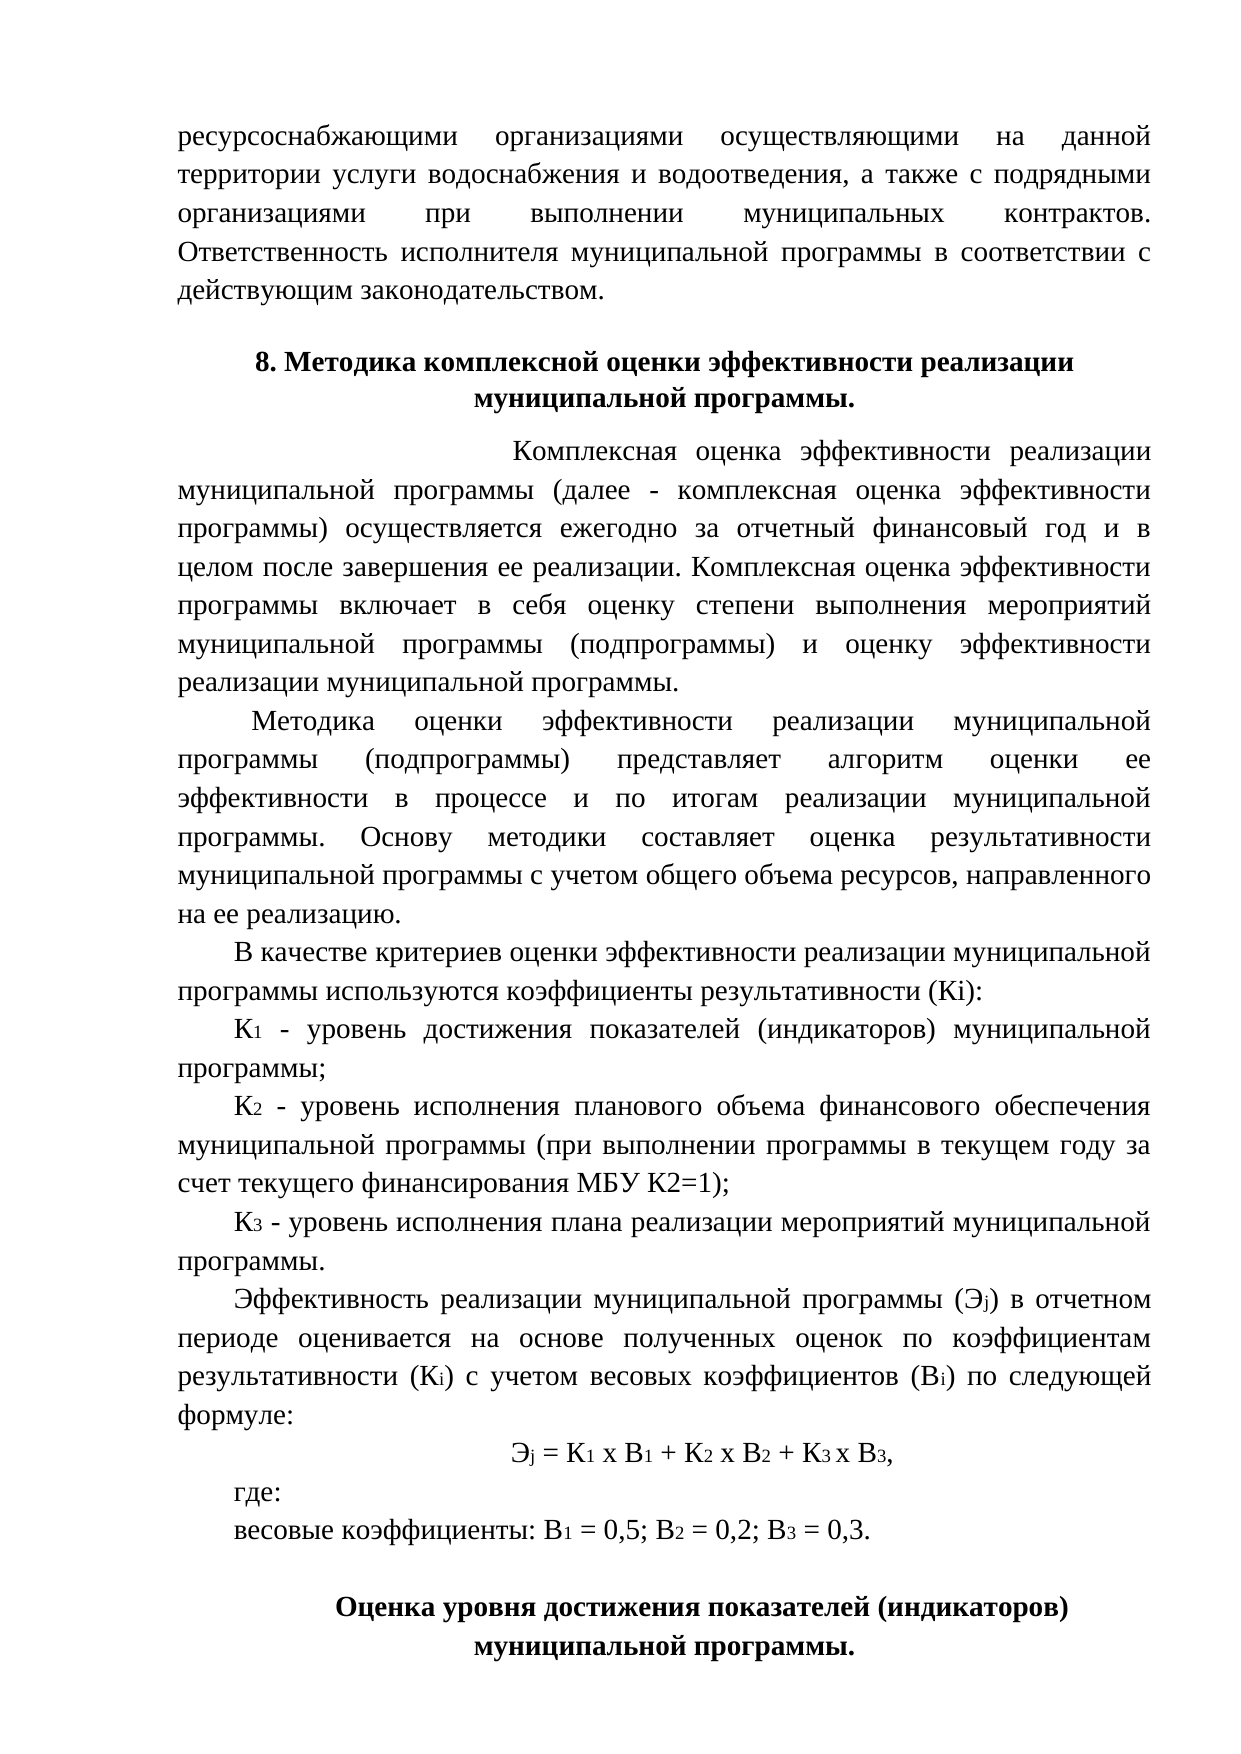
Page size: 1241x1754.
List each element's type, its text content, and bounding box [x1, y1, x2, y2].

text 8. Методика комплексной оценки эффективности реализации муниципальной программы. [177, 344, 1152, 414]
text Методика оценки эффективности реализации муниципальной программы (подпрограммы) представляет алгоритм оценки ее эффективности в процессе и по итогам реализации муниципальной программы. Основу методики составляет оценка результативности муниципальной программы с учетом общего объема ресурсов, направленного на ее реализацию. [177, 703, 1152, 929]
text весовые коэффициенты: В1 = 0,5; В2 = 0,2; В3 = 0,3. [177, 1512, 1152, 1546]
text К1 - уровень достижения показателей (индикаторов) муниципальной программы; [177, 1011, 1152, 1083]
text В качестве критериев оценки эффективности реализации муниципальной программы используются коэффициенты результативности (Кi): [177, 934, 1152, 1006]
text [177, 118, 1152, 306]
text где: [177, 1474, 1152, 1507]
text Эффективность реализации муниципальной программы (Эj) в отчетном периоде оценивается на основе полученных оценок по коэффициентам результативности (Кi) с учетом весовых коэффициентов (Вi) по следующей формуле: [177, 1281, 1152, 1430]
text Оценка уровня достижения показателей (индикаторов) муниципальной программы. [177, 1589, 1152, 1662]
text К2 - уровень исполнения планового объема финансового обеспечения муниципальной программы (при выполнении программы в текущем году за счет текущего финансирования МБУ К2=1); [177, 1088, 1152, 1199]
text Эj = К1 x В1 + К2 x В2 + К3 x В3, [177, 1435, 1152, 1469]
text Комплексная оценка эффективности реализации муниципальной программы (далее - комплексная оценка эффективности программы) осуществляется ежегодно за отчетный финансовый год и в целом после завершения ее реализации. Комплексная оценка эффективности программы включает в себя оценку степени выполнения мероприятий муниципальной программы (подпрограммы) и оценку эффективности реализации муниципальной программы. [177, 433, 1152, 698]
text К3 - уровень исполнения плана реализации мероприятий муниципальной программы. [177, 1204, 1152, 1276]
